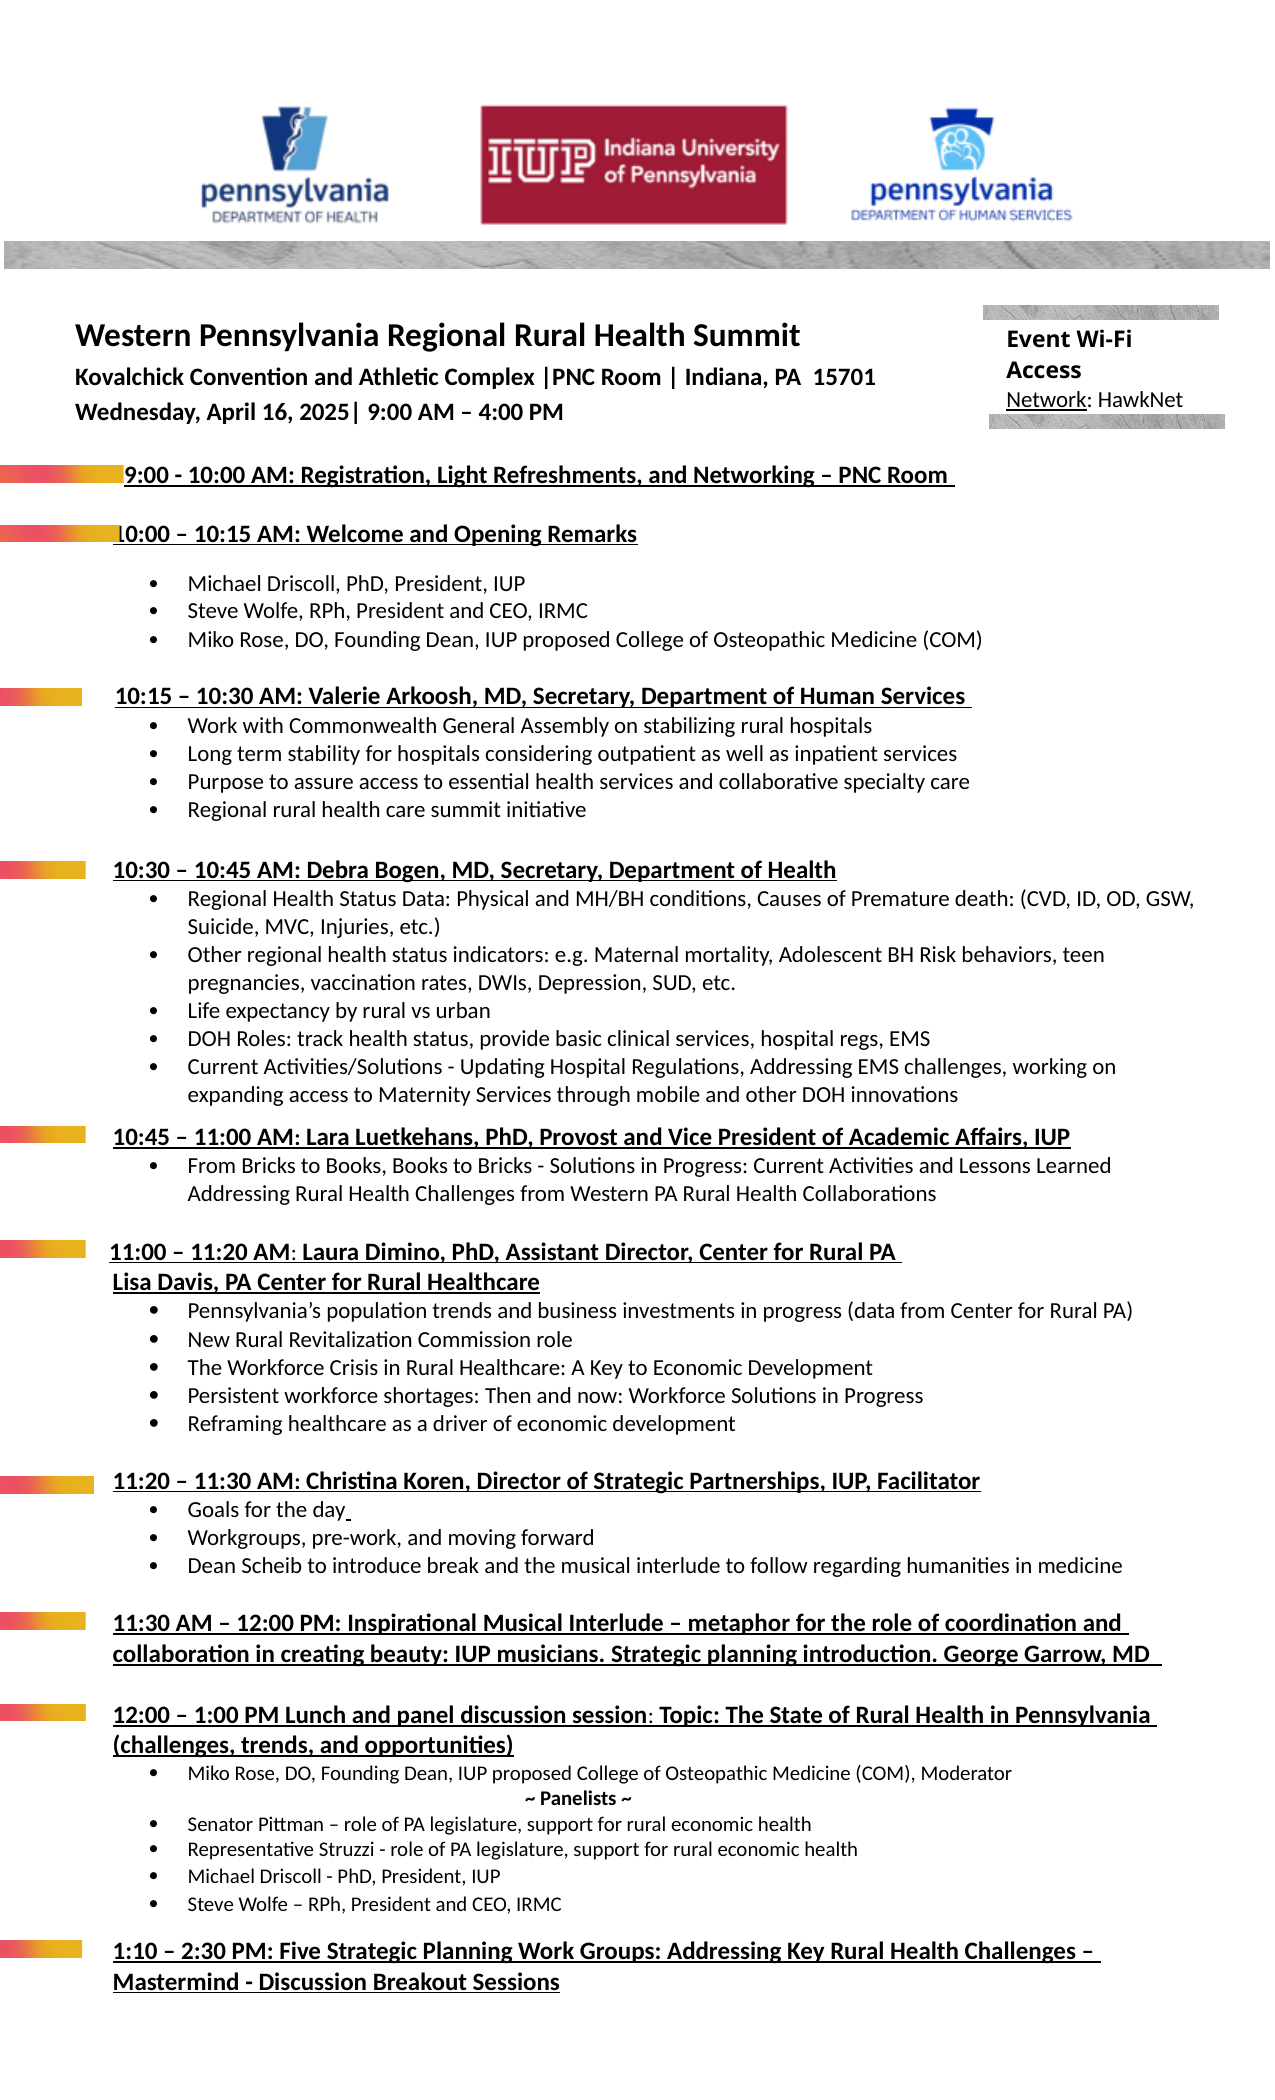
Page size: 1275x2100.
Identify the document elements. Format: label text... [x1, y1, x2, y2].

text ~ Panelists ~ [487, 1785, 1200, 1811]
list Work with Commonwealth General Assembly on stabilizing rural hospitals [150, 711, 1200, 739]
text 10:15 – 10:30 AM: Valerie Arkoosh, MD, Secretary, Department of Human Services [75, 681, 1200, 711]
text Western Pennsylvania Regional Rural Health Summit [75, 314, 1200, 355]
picture [0, 1240, 86, 1258]
list Goals for the day [150, 1495, 1200, 1523]
list New Rural Revitalization Commission role [150, 1325, 1200, 1353]
list Life expectancy by rural vs urban [150, 996, 1200, 1024]
list From Bricks to Books, Books to Bricks - Solutions in Progress: Current Activities and Lessons Learned Addressing Rural Health Challenges from Western PA Rural Health Collaborations [150, 1152, 1200, 1208]
list Current Activities/Solutions - Updating Hospital Regulations, Addressing EMS challenges, working on expanding access to Maternity Services through mobile and other DOH innovations [150, 1052, 1200, 1108]
picture [171, 103, 1110, 228]
picture [989, 414, 1225, 429]
list 11:20 – 11:30 AM: Christina Koren, Director of Strategic Partnerships, IUP, Facilitator [75, 1465, 1200, 1495]
picture [4, 241, 1270, 269]
picture [0, 1612, 86, 1630]
list Miko Rose, DO, Founding Dean, IUP proposed College of Osteopathic Medicine (COM), Moderator [150, 1760, 1200, 1785]
list 12:00 – 1:00 PM Lunch and panel discussion session: Topic: The State of Rural Health in Pennsylvania (challenges, trends, and opportunities) [75, 1699, 1200, 1760]
list Regional rural health care summit initiative [150, 795, 1200, 823]
list Pennsylvania’s population trends and business investments in progress (data from Center for Rural PA) [150, 1297, 1200, 1325]
list Steve Wolfe – RPh, President and CEO, IRMC [150, 1891, 1200, 1916]
list 11:30 AM – 12:00 PM: Inspirational Musical Interlude – metaphor for the role of coordination and collaboration in creating beauty: IUP musicians. Strategic planning introduction. George Garrow, MD [75, 1607, 1200, 1668]
text 1:10 – 2:30 PM: Five Strategic Planning Work Groups: Addressing Key Rural Health Challenges – Mastermind - Discussion Breakout Sessions [112, 1935, 1200, 1996]
list Workgroups, pre-work, and moving forward [150, 1523, 1200, 1551]
list Persistent workforce shortages: Then and now: Workforce Solutions in Progress [150, 1381, 1200, 1409]
picture [0, 465, 124, 483]
picture [0, 1704, 86, 1721]
list Reframing healthcare as a driver of economic development [150, 1409, 1200, 1437]
list Miko Rose, DO, Founding Dean, IUP proposed College of Osteopathic Medicine (COM) [150, 625, 1200, 653]
list 9:00 - 10:00 AM: Registration, Light Refreshments, and Networking – PNC Room [75, 459, 1200, 490]
list The Workforce Crisis in Rural Healthcare: A Key to Economic Development [150, 1353, 1200, 1381]
text Kovalchick Convention and Athletic Complex |PNC Room | Indiana, PA 15701 Wednesday, April 16, 2025| 9:00 AM – 4:00 PM [75, 361, 1200, 427]
list Senator Pittman – role of PA legislature, support for rural economic health [150, 1811, 1200, 1836]
picture [0, 688, 82, 706]
picture [0, 1126, 86, 1143]
list DOH Roles: track health status, provide basic clinical services, hospital regs, EMS [150, 1024, 1200, 1052]
text 10:00 – 10:15 AM: Welcome and Opening Remarks [112, 518, 1200, 548]
list Dean Scheib to introduce break and the musical interlude to follow regarding humanities in medicine [150, 1551, 1200, 1579]
list Other regional health status indicators: e.g. Maternal mortality, Adolescent BH Risk behaviors, teen pregnancies, vaccination rates, DWIs, Depression, SUD, etc. [150, 940, 1200, 996]
list Steve Wolfe, RPh, President and CEO, IRMC [150, 597, 1200, 625]
text 11:00 – 11:20 AM: Laura Dimino, PhD, Assistant Director, Center for Rural PA [75, 1236, 1200, 1266]
text Lisa Davis, PA Center for Rural Healthcare [75, 1266, 1200, 1297]
picture [0, 1476, 94, 1494]
list Purpose to assure access to essential health services and collaborative specialty care [150, 767, 1200, 795]
list Regional Health Status Data: Physical and MH/BH conditions, Causes of Premature death: (CVD, ID, OD, GSW, Suicide, MVC, Injuries, etc.) [150, 884, 1200, 940]
list Michael Driscoll - PhD, President, IUP [150, 1864, 1200, 1889]
list 10:30 – 10:45 AM: Debra Bogen, MD, Secretary, Department of Health [75, 854, 1200, 884]
list Long term stability for hospitals considering outpatient as well as inpatient services [150, 739, 1200, 767]
list Michael Driscoll, PhD, President, IUP [150, 569, 1200, 597]
list Representative Struzzi - role of PA legislature, support for rural economic health [150, 1836, 1200, 1862]
picture [0, 861, 86, 879]
picture [0, 525, 120, 542]
list 10:45 – 11:00 AM: Lara Luetkehans, PhD, Provost and Vice President of Academic Affairs, IUP [75, 1121, 1200, 1152]
picture [983, 305, 1219, 320]
picture [0, 1940, 83, 1958]
